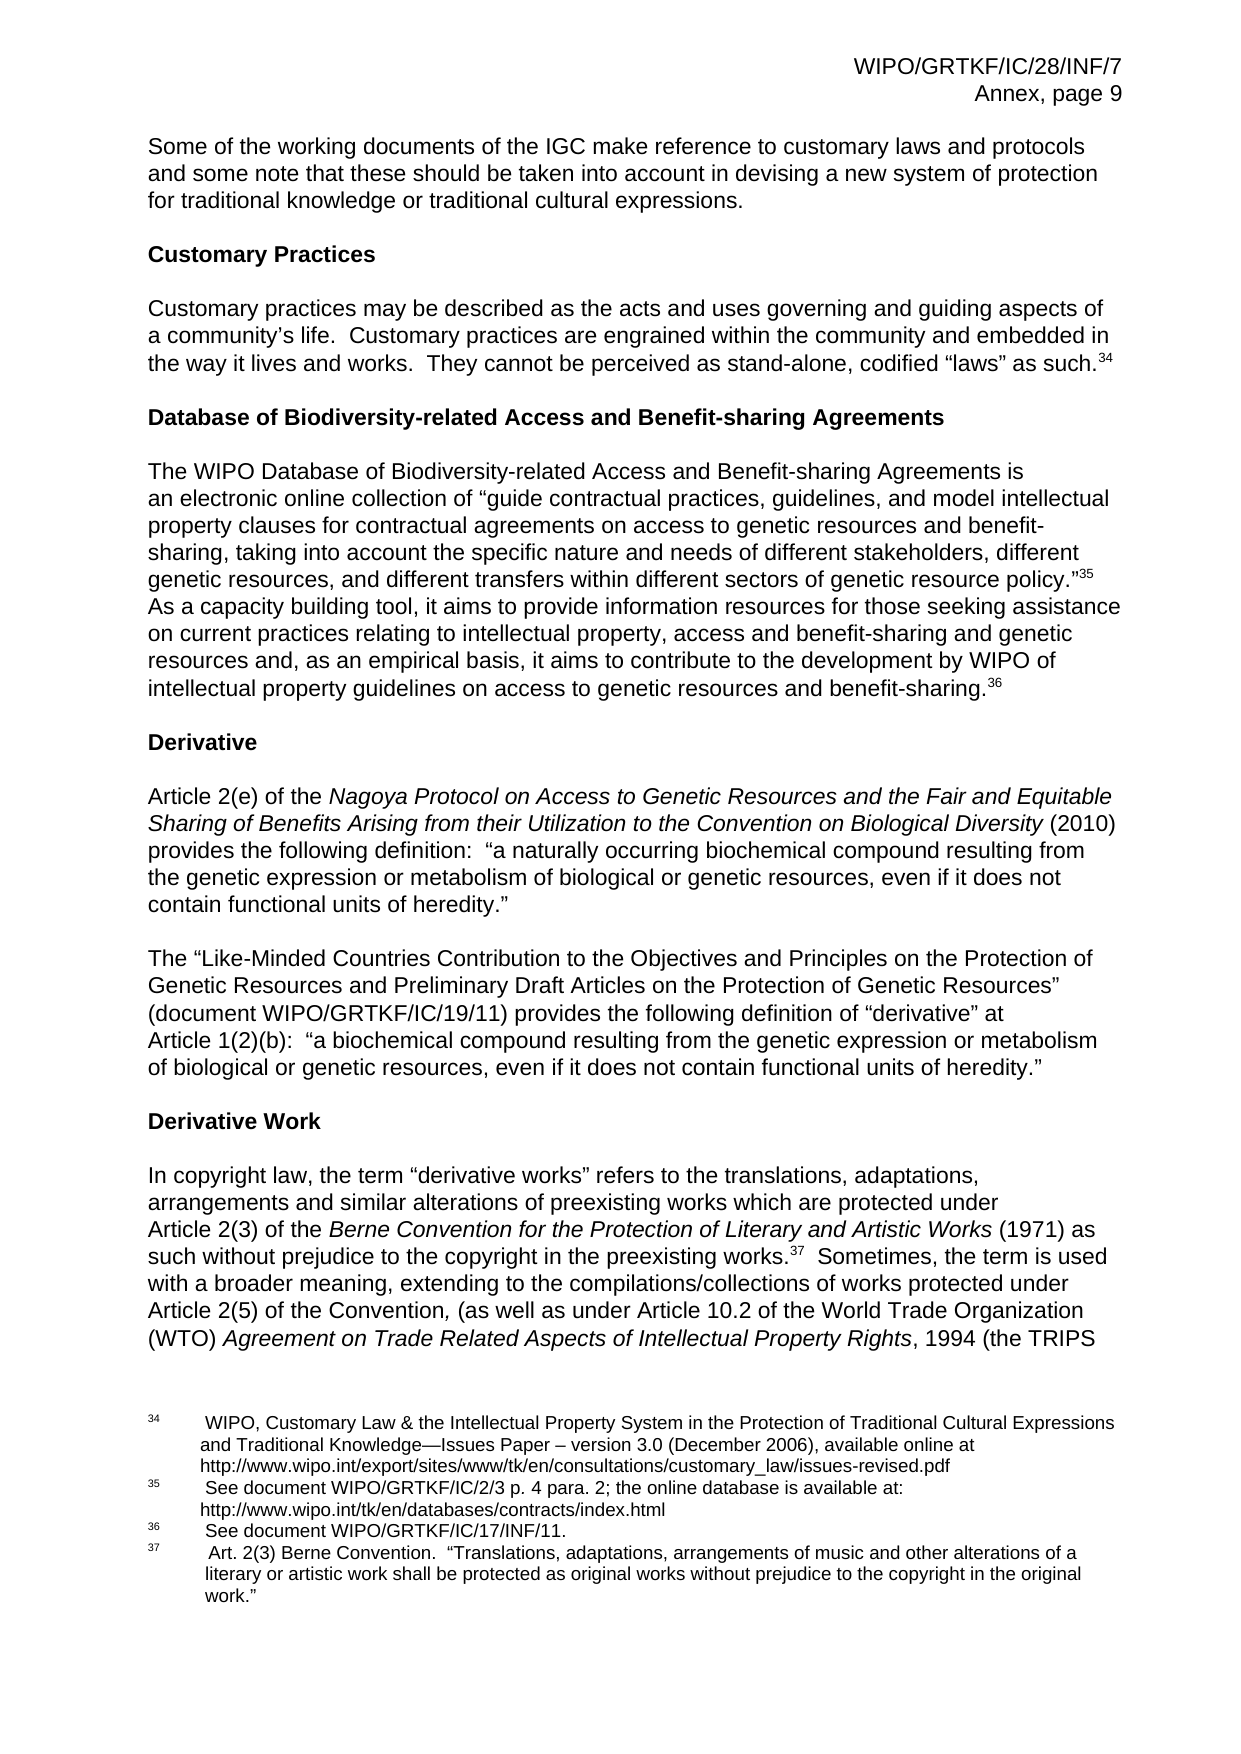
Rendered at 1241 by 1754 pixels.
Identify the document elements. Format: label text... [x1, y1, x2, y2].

text Article 2(e) of the Nagoya Protocol on Access to Genetic Resources and the Fair and Equitable Sharing of Benefits Arising from their Utilization to the Convention on Biological Diversity (2010) provides the following definition: “a naturally occurring biochemical compound resulting from the genetic expression or metabolism of biological or genetic resources, even if it does not contain functional units of heredity.” [148, 782, 1122, 918]
text Customary Practices [148, 241, 1122, 268]
text Derivative Work [148, 1107, 1122, 1134]
text Database of Biodiversity-related Access and Benefit-sharing Agreements [148, 403, 1122, 430]
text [148, 1161, 1122, 1351]
text Customary practices may be described as the acts and uses governing and guiding aspects of a community’s life. Customary practices are engrained within the community and embedded in the way it lives and works. They cannot be perceived as stand-alone, codified “laws” as such. [148, 295, 1122, 376]
text The WIPO Database of Biodiversity-related Access and Benefit-sharing Agreements is an electronic online collection of “guide contractual practices, guidelines, and model intellectual property clauses for contractual agreements on access to genetic resources and benefit-sharing, taking into account the specific nature and needs of different stakeholders, different genetic resources, and different transfers within different sectors of genetic resource policy.” As a capacity building tool, it aims to provide information resources for those seeking assistance on current practices relating to intellectual property, access and benefit-sharing and genetic resources and, as an empirical basis, it aims to contribute to the development by WIPO of intellectual property guidelines on access to genetic resources and benefit-sharing. [148, 457, 1122, 701]
text Some of the working documents of the IGC make reference to customary laws and protocols and some note that these should be taken into account in devising a new system of protection for traditional knowledge or traditional cultural expressions. [148, 132, 1122, 213]
text Derivative [148, 728, 1122, 755]
text The “Like-Minded Countries Contribution to the Objectives and Principles on the Protection of Genetic Resources and Preliminary Draft Articles on the Protection of Genetic Resources” (document WIPO/GRTKF/IC/19/11) provides the following definition of “derivative” at Article 1(2)(b): “a biochemical compound resulting from the genetic expression or metabolism of biological or genetic resources, even if it does not contain functional units of heredity.” [148, 945, 1122, 1080]
